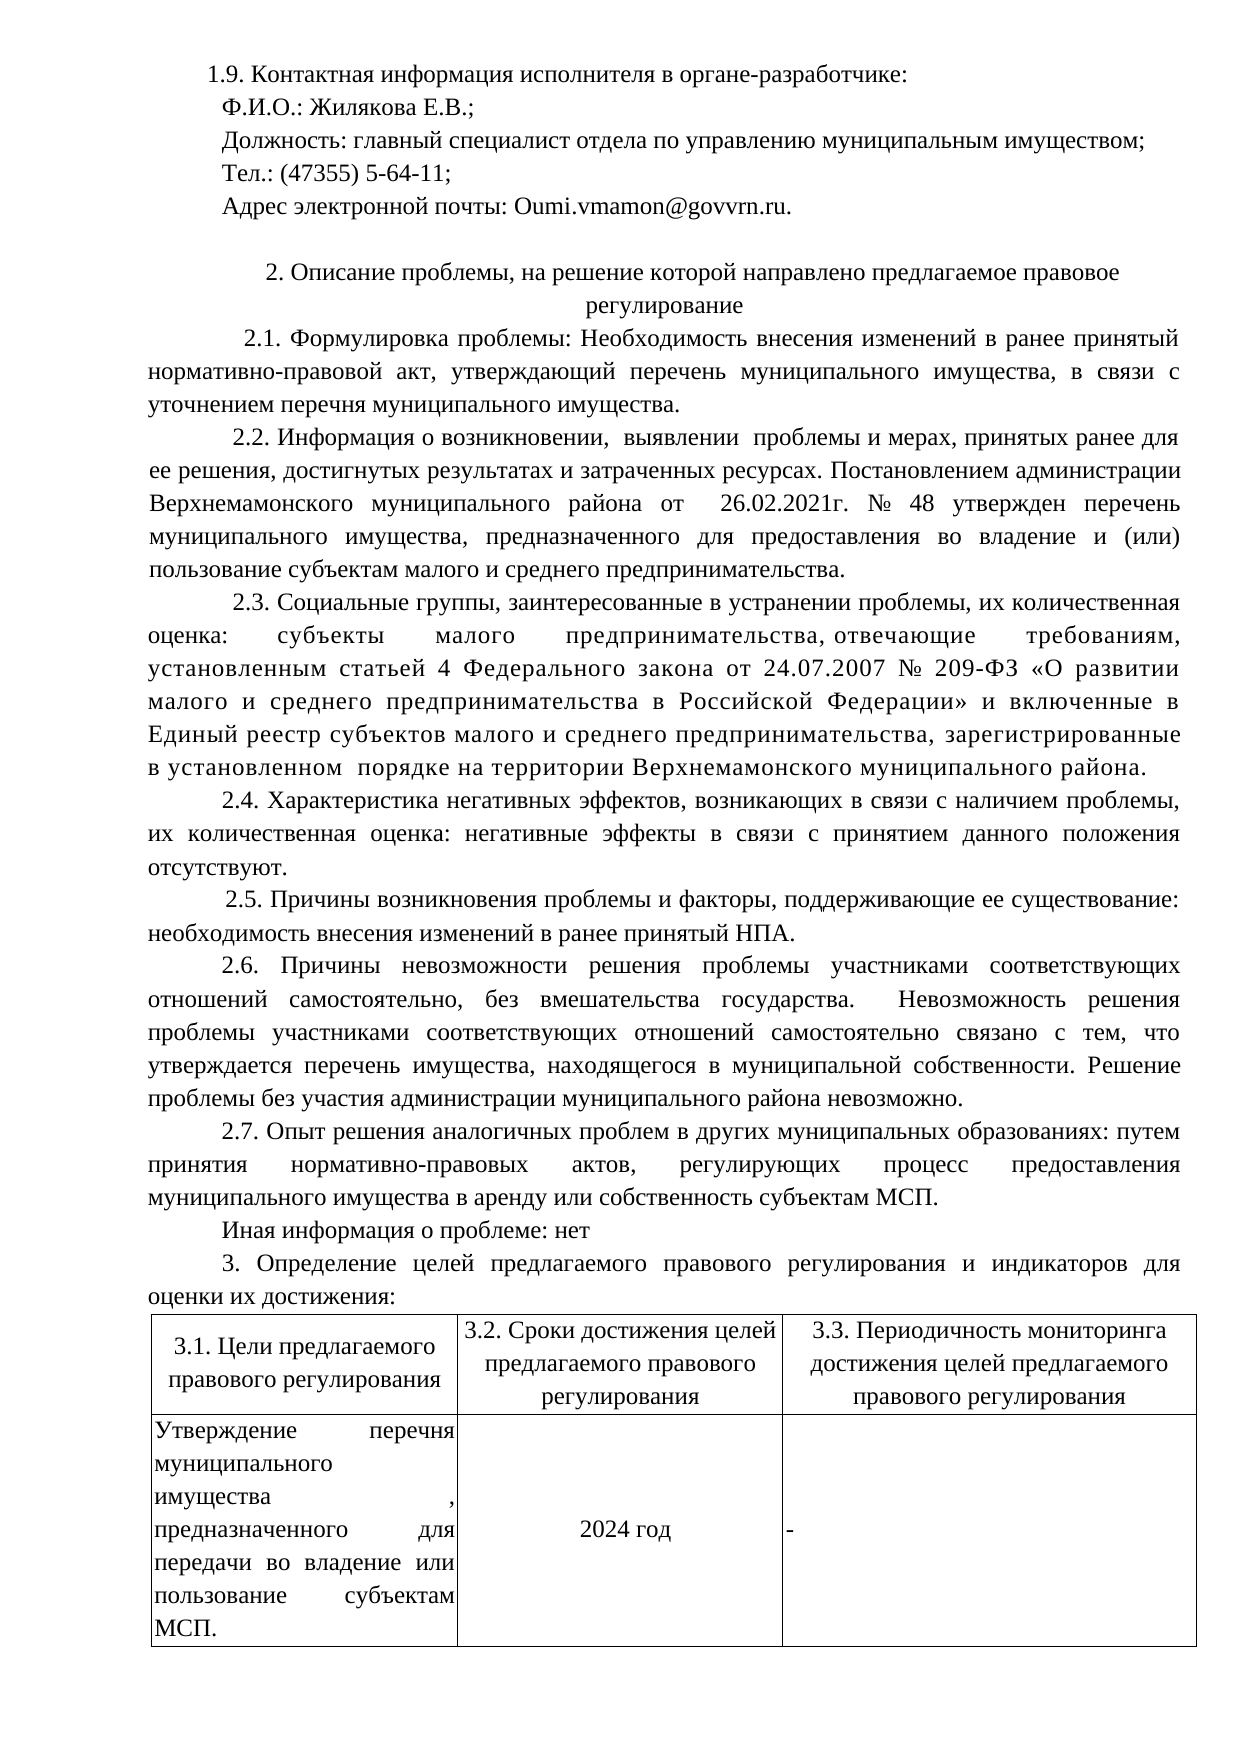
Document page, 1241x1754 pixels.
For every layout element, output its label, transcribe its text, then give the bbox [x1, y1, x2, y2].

table_header 3.2. Сроки достижения целей предлагаемого правового регулирования [458, 1315, 782, 1414]
text 1.9. Контактная информация исполнителя в органе-разработчике: [148, 59, 1181, 88]
text Иная информация о проблеме: нет [148, 1215, 1181, 1243]
text 2.1. Формулировка проблемы: Необходимость внесения изменений в ранее принятый нормативно-правовой акт, утверждающий перечень муниципального имущества, в связи с уточнением перечня муниципального имущества. [148, 323, 1181, 418]
text 3. Определение целей предлагаемого правового регулирования и индикаторов для оценки их достижения: [148, 1248, 1181, 1309]
text Тел.: (47355) 5-64-11; [148, 158, 1181, 187]
table_header 3.1. Цели предлагаемого правового регулирования [152, 1315, 457, 1414]
text 2.3. Социальные группы, заинтересованные в устранении проблемы, их количественная оценка: субъекты малого предпринимательства, отвечающие требованиям, установленным статьей 4 Федерального закона от 24.07.2007 № 209-ФЗ «О развитии малого и среднего предпринимательства в Российской Федерации» и включенные в Единый реестр субъектов малого и среднего предпринимательства, зарегистрированные в установленном порядке на территории Верхнемамонского муниципального района. [148, 587, 1181, 781]
text Должность: главный специалист отдела по управлению муниципальным имуществом; [148, 125, 1181, 154]
table_cell 2024 год [458, 1415, 782, 1646]
text 2.2. Информация о возникновении, выявлении проблемы и мерах, принятых ранее для ее решения, достигнутых результатах и затраченных ресурсах. Постановлением администрации Верхнемамонского муниципального района от 26.02.2021г. № 48 утвержден перечень муниципального имущества, предназначенного для предоставления во владение и (или) пользование субъектам малого и среднего предпринимательства. [148, 422, 1181, 583]
text 2. Описание проблемы, на решение которой направлено предлагаемое правовое регулирование [148, 257, 1181, 319]
text 2.4. Характеристика негативных эффектов, возникающих в связи с наличием проблемы, их количественная оценка: негативные эффекты в связи с принятием данного положения отсутствуют. [148, 786, 1181, 880]
text 2.6. Причины невозможности решения проблемы участниками соответствующих отношений самостоятельно, без вмешательства государства. Невозможность решения проблемы участниками соответствующих отношений самостоятельно связано с тем, что утверждается перечень имущества, находящегося в муниципальной собственности. Решение проблемы без участия администрации муниципального района невозможно. [148, 951, 1181, 1111]
text 2.5. Причины возникновения проблемы и факторы, поддерживающие ее существование: необходимость внесения изменений в ранее принятый НПА. [148, 884, 1181, 946]
table_cell Утверждение перечня муниципального имущества , предназначенного для передачи во владение или пользование субъектам МСП. [152, 1415, 457, 1646]
table_header 3.3. Периодичность мониторинга достижения целей предлагаемого правового регулирования [783, 1315, 1196, 1414]
text Ф.И.О.: Жилякова Е.В.; [148, 92, 1181, 121]
table_cell - [783, 1415, 1196, 1646]
text Адрес электронной почты: Oumi.vmamon@govvrn.ru. [148, 191, 1181, 220]
text 2.7. Опыт решения аналогичных проблем в других муниципальных образованиях: путем принятия нормативно-правовых актов, регулирующих процесс предоставления муниципального имущества в аренду или собственность субъектам МСП. [148, 1116, 1181, 1211]
